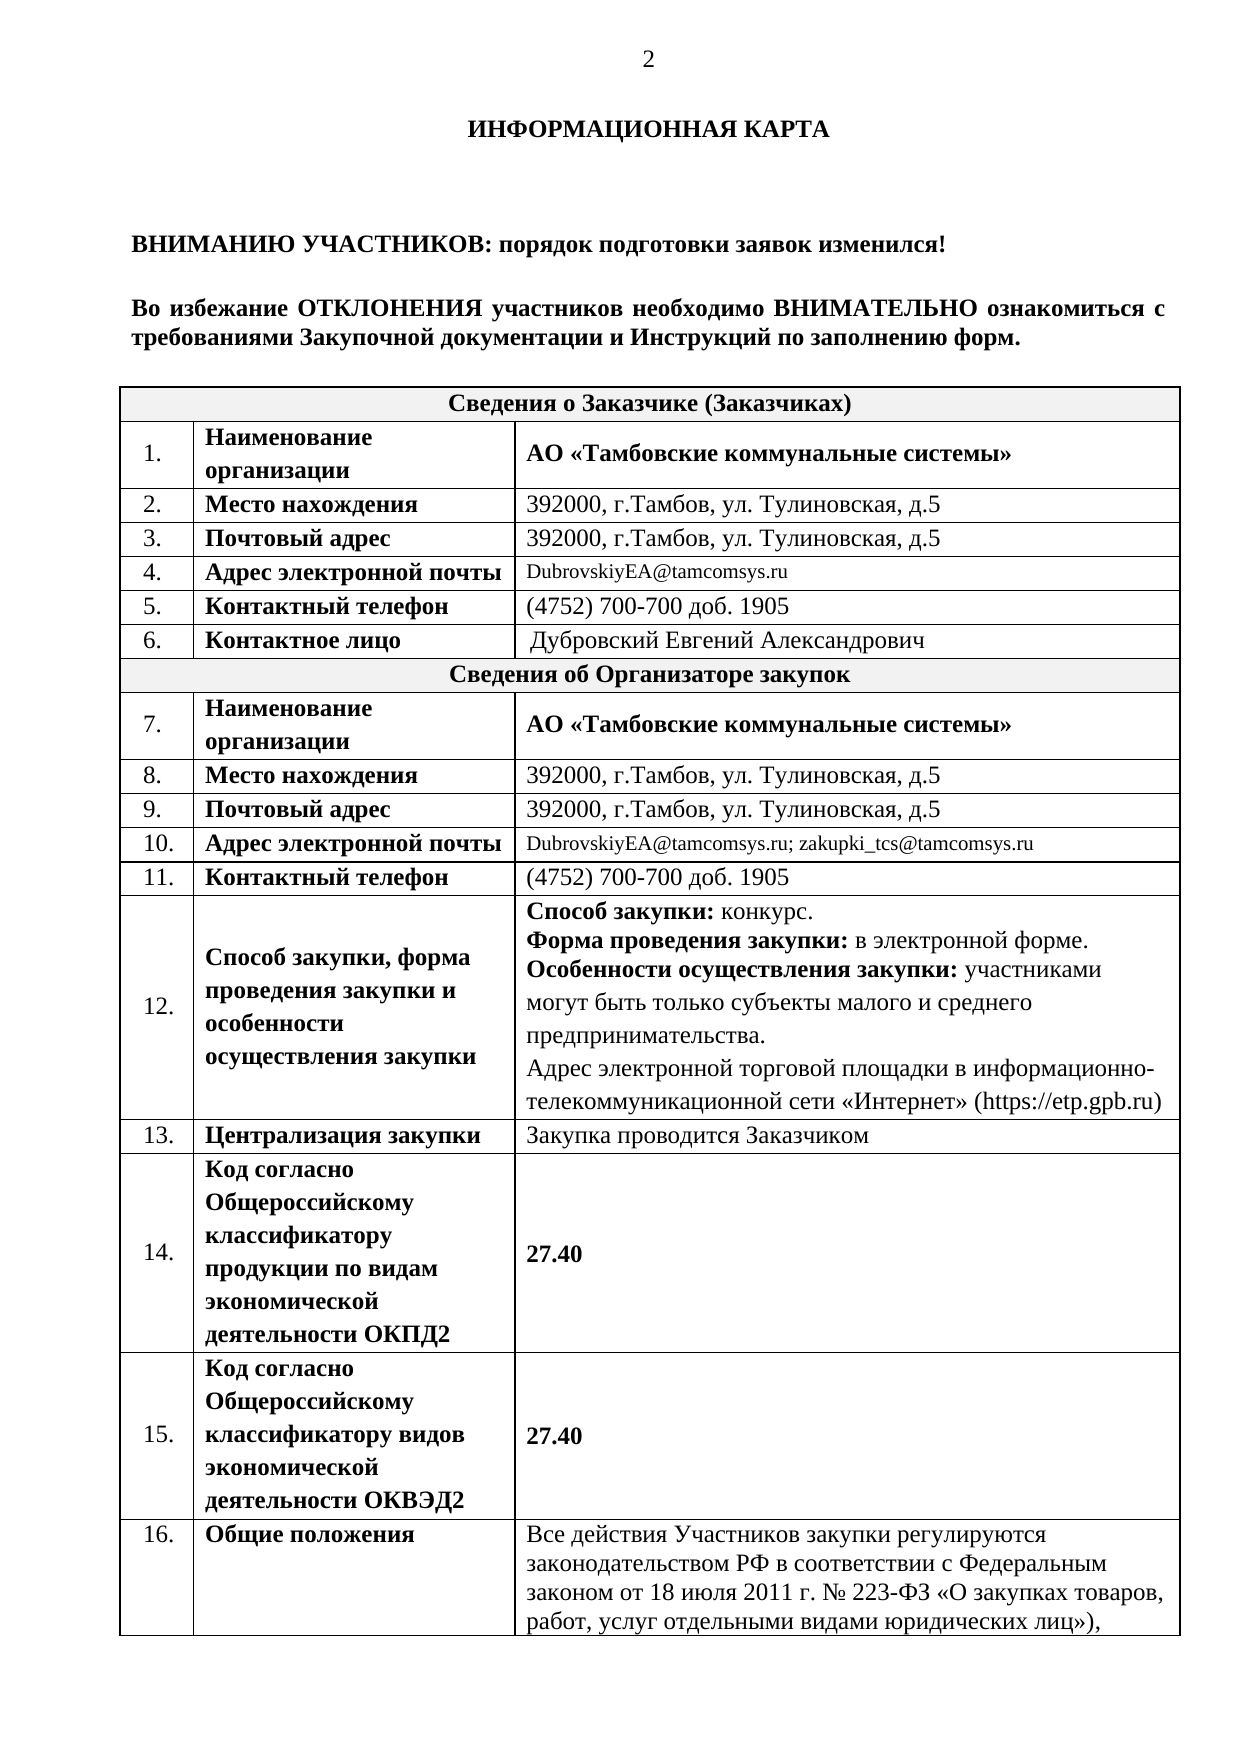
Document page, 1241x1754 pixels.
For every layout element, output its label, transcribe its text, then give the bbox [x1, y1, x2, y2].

text ИНФОРМАЦИОННАЯ КАРТА [131, 114, 1166, 143]
table_cell [121, 591, 193, 624]
table_cell Способ закупки: конкурс. Форма проведения закупки: в электронной форме. Особенности осуществления закупки: участниками могут быть только субъекты малого и среднего предпринимательства. Адрес электронной торговой площадки в информационно-телекоммуникационной сети «Интернет» (https://etp.gpb.ru) [516, 896, 1179, 1119]
table_cell АО «Тамбовские коммунальные системы» [516, 422, 1179, 488]
table_cell Общие положения [194, 1520, 514, 1634]
table_cell [121, 1154, 193, 1352]
table_header Сведения о Заказчике (Заказчиках) [121, 388, 1179, 421]
table_cell [121, 896, 193, 1119]
table_cell Код согласно Общероссийскому классификатору продукции по видам экономической деятельности ОКПД2 [194, 1154, 514, 1352]
table_cell (4752) 700-700 доб. 1905 [516, 863, 1179, 895]
table_cell [121, 828, 193, 861]
table_cell 392000, г.Тамбов, ул. Тулиновская, д.5 [516, 760, 1179, 793]
table_cell Адрес электронной почты [194, 557, 514, 590]
table_cell Закупка проводится Заказчиком [516, 1120, 1179, 1153]
table_cell Централизация закупки [194, 1120, 514, 1153]
table_cell 27.40 [516, 1353, 1179, 1518]
table_cell 27.40 [516, 1154, 1179, 1352]
table_cell Сведения об Организаторе закупок [121, 659, 1179, 692]
table_cell Место нахождения [194, 489, 514, 522]
table_cell Способ закупки, форма проведения закупки и особенности осуществления закупки [194, 896, 514, 1119]
table_cell Наименование организации [194, 422, 514, 488]
table_cell Адрес электронной почты [194, 828, 514, 861]
table_cell (4752) 700-700 доб. 1905 [516, 591, 1179, 624]
table_cell Наименование организации [194, 693, 514, 759]
table_cell [121, 557, 193, 590]
table_cell [121, 693, 193, 759]
table_cell 392000, г.Тамбов, ул. Тулиновская, д.5 [516, 794, 1179, 827]
table_cell Код согласно Общероссийскому классификатору видов экономической деятельности ОКВЭД2 [194, 1353, 514, 1518]
table_cell [121, 625, 193, 658]
table_cell DubrovskiyEA@tamcomsys.ru; zakupki_tcs@tamcomsys.ru [516, 828, 1179, 861]
table_cell 392000, г.Тамбов, ул. Тулиновская, д.5 [516, 489, 1179, 522]
table_cell [121, 1120, 193, 1153]
table_cell [121, 1520, 193, 1634]
text Во избежание ОТКЛОНЕНИЯ участников необходимо ВНИМАТЕЛЬНО ознакомиться с требованиями Закупочной документации и Инструкций по заполнению форм. [131, 293, 1166, 351]
text ВНИМАНИЮ УЧАСТНИКОВ: порядок подготовки заявок изменился! [131, 229, 1166, 258]
table_cell Почтовый адрес [194, 523, 514, 556]
table_cell Почтовый адрес [194, 794, 514, 827]
table_cell [121, 1353, 193, 1518]
table_cell [121, 422, 193, 488]
table_cell [121, 760, 193, 793]
table_cell DubrovskiyEA@tamcomsys.ru [516, 557, 1179, 590]
table_cell [121, 523, 193, 556]
table_cell [121, 794, 193, 827]
table_cell Контактное лицо [194, 625, 514, 658]
table_cell Дубровский Евгений Александрович [516, 625, 1179, 658]
table_cell АО «Тамбовские коммунальные системы» [516, 693, 1179, 759]
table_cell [516, 1520, 1179, 1634]
table_cell Контактный телефон [194, 863, 514, 895]
table_cell Контактный телефон [194, 591, 514, 624]
table_cell [121, 863, 193, 895]
table_cell [121, 489, 193, 522]
table_cell Место нахождения [194, 760, 514, 793]
table_cell 392000, г.Тамбов, ул. Тулиновская, д.5 [516, 523, 1179, 556]
